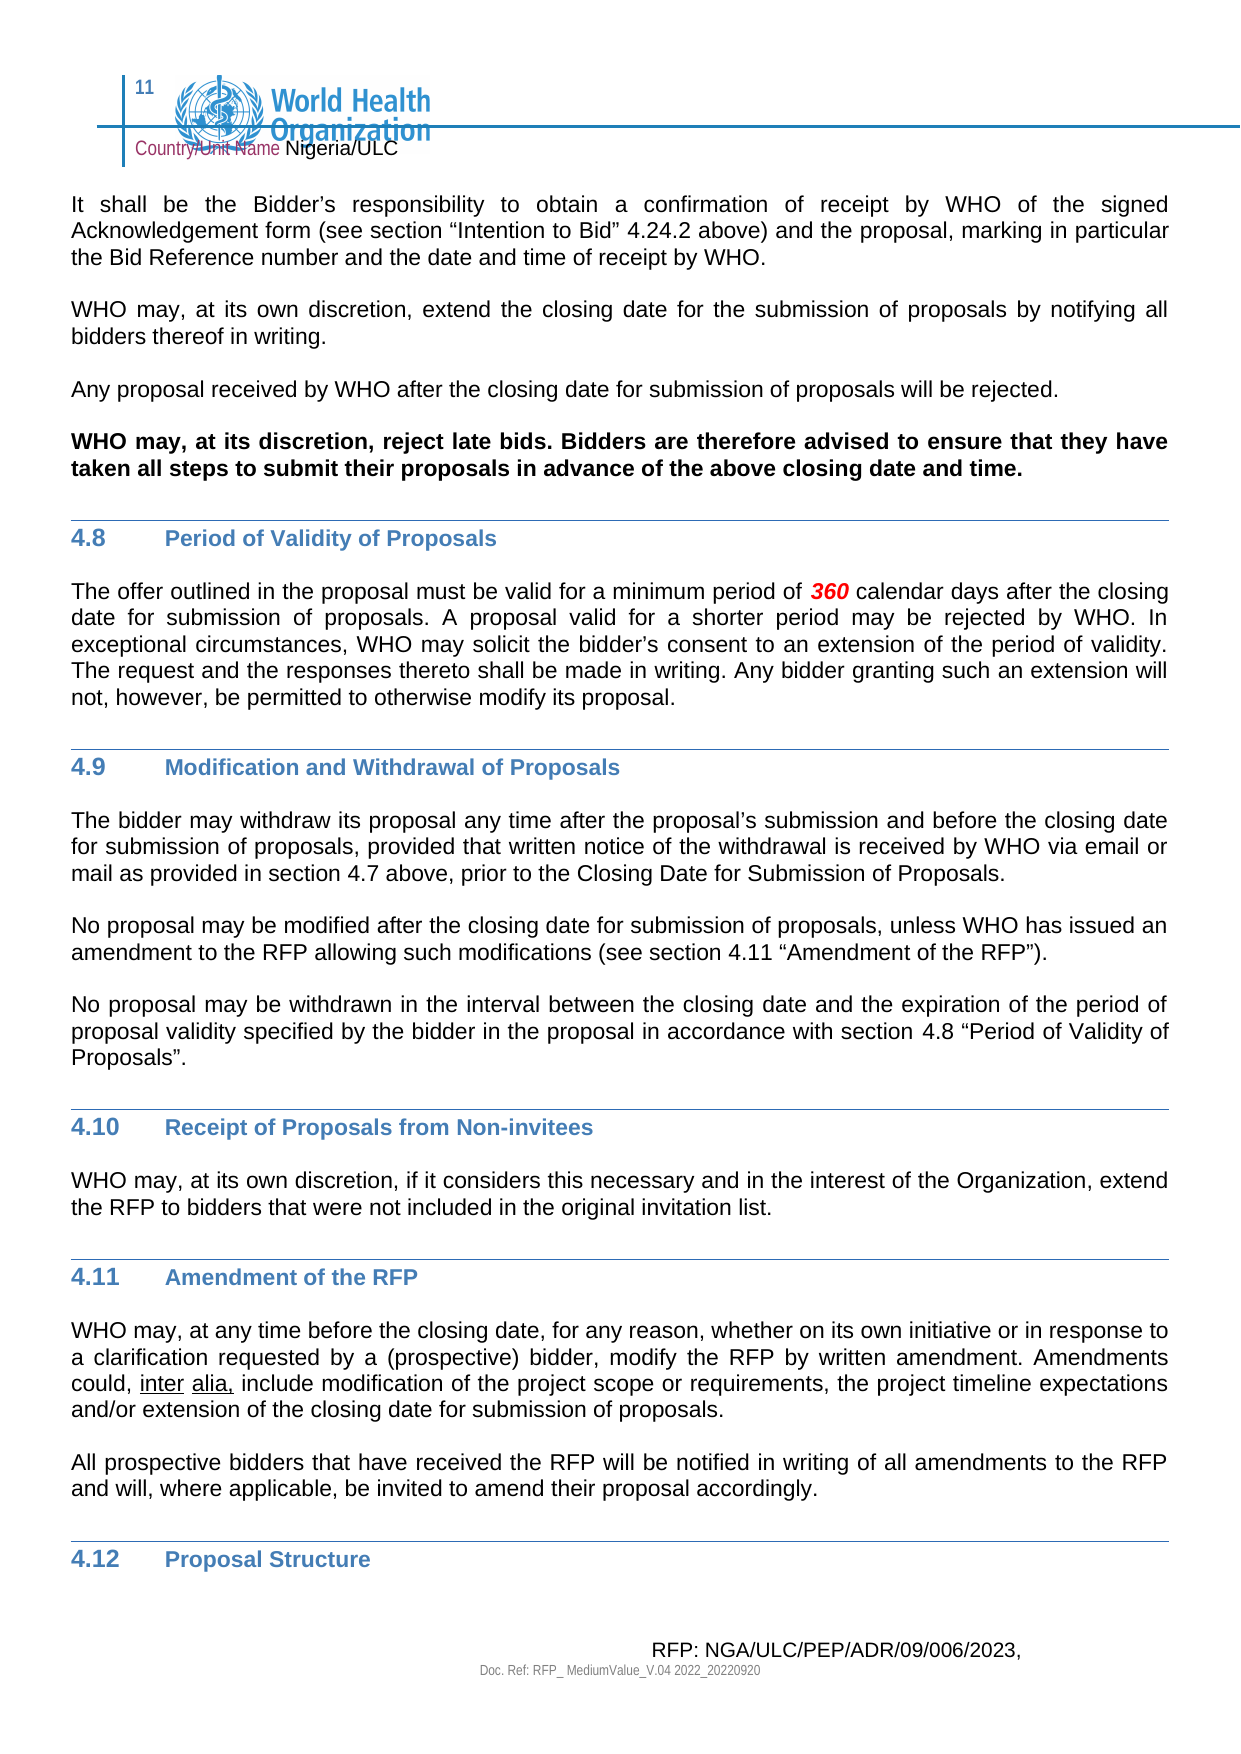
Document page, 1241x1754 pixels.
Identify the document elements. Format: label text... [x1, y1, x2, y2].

text All prospective bidders that have received the RFP will be notified in writing of all amendments to the RFP and will, where applicable, be invited to amend their proposal accordingly. [71, 1449, 1169, 1502]
picture [237, 144, 242, 154]
subtitle Receipt of Proposals from Non-invitees [71, 1110, 1169, 1141]
text WHO may, at its own discretion, if it considers this necessary and in the interest of the Organization, extend the RFP to bidders that were not included in the original invitation list. [71, 1167, 1169, 1220]
subtitle Modification and Withdrawal of Proposals [71, 750, 1169, 781]
text WHO may, at its own discretion, extend the closing date for the submission of proposals by notifying all bidders thereof in writing. [71, 296, 1169, 349]
picture [288, 143, 295, 154]
text The bidder may withdraw its proposal any time after the proposal’s submission and before the closing date for submission of proposals, provided that written notice of the withdrawal is received by WHO via email or mail as provided in section 4.7 above, prior to the Closing Date for Submission of Proposals. [71, 807, 1169, 886]
text It shall be the Bidder’s responsibility to obtain a confirmation of receipt by WHO of the signed Acknowledgement form (see section “Intention to Bid” 4.24.2 above) and the proposal, marking in particular the Bid Reference number and the date and time of receipt by WHO. [71, 191, 1169, 270]
text Any proposal received by WHO after the closing date for submission of proposals will be rejected. [71, 376, 1169, 402]
picture [175, 128, 430, 154]
subtitle Proposal Structure [71, 1542, 1169, 1572]
subtitle Amendment of the RFP [71, 1260, 1169, 1291]
picture [175, 75, 430, 125]
text No proposal may be modified after the closing date for submission of proposals, unless WHO has issued an amendment to the RFP allowing such modifications (see section 4.11 “Amendment of the RFP”). [71, 912, 1169, 965]
subtitle Period of Validity of Proposals [71, 521, 1169, 552]
text WHO may, at its discretion, reject late bids. Bidders are therefore advised to ensure that they have taken all steps to submit their proposals in advance of the above closing date and time. [71, 428, 1169, 481]
text WHO may, at any time before the closing date, for any reason, whether on its own initiative or in response to a clarification requested by a (prospective) bidder, modify the RFP by written amendment. Amendments could, inter alia, include modification of the project scope or requirements, the project timeline expectations and/or extension of the closing date for submission of proposals. [71, 1317, 1169, 1423]
text The offer outlined in the proposal must be valid for a minimum period of 360 calendar days after the closing date for submission of proposals. A proposal valid for a shorter period may be rejected by WHO. In exceptional circumstances, WHO may solicit the bidder’s consent to an extension of the period of validity. The request and the responses thereto shall be made in writing. Any bidder granting such an extension will not, however, be permitted to otherwise modify its proposal. [71, 578, 1169, 710]
text No proposal may be withdrawn in the interval between the closing date and the expiration of the period of proposal validity specified by the bidder in the proposal in accordance with section 4.8 “Period of Validity of Proposals”. [71, 991, 1169, 1070]
